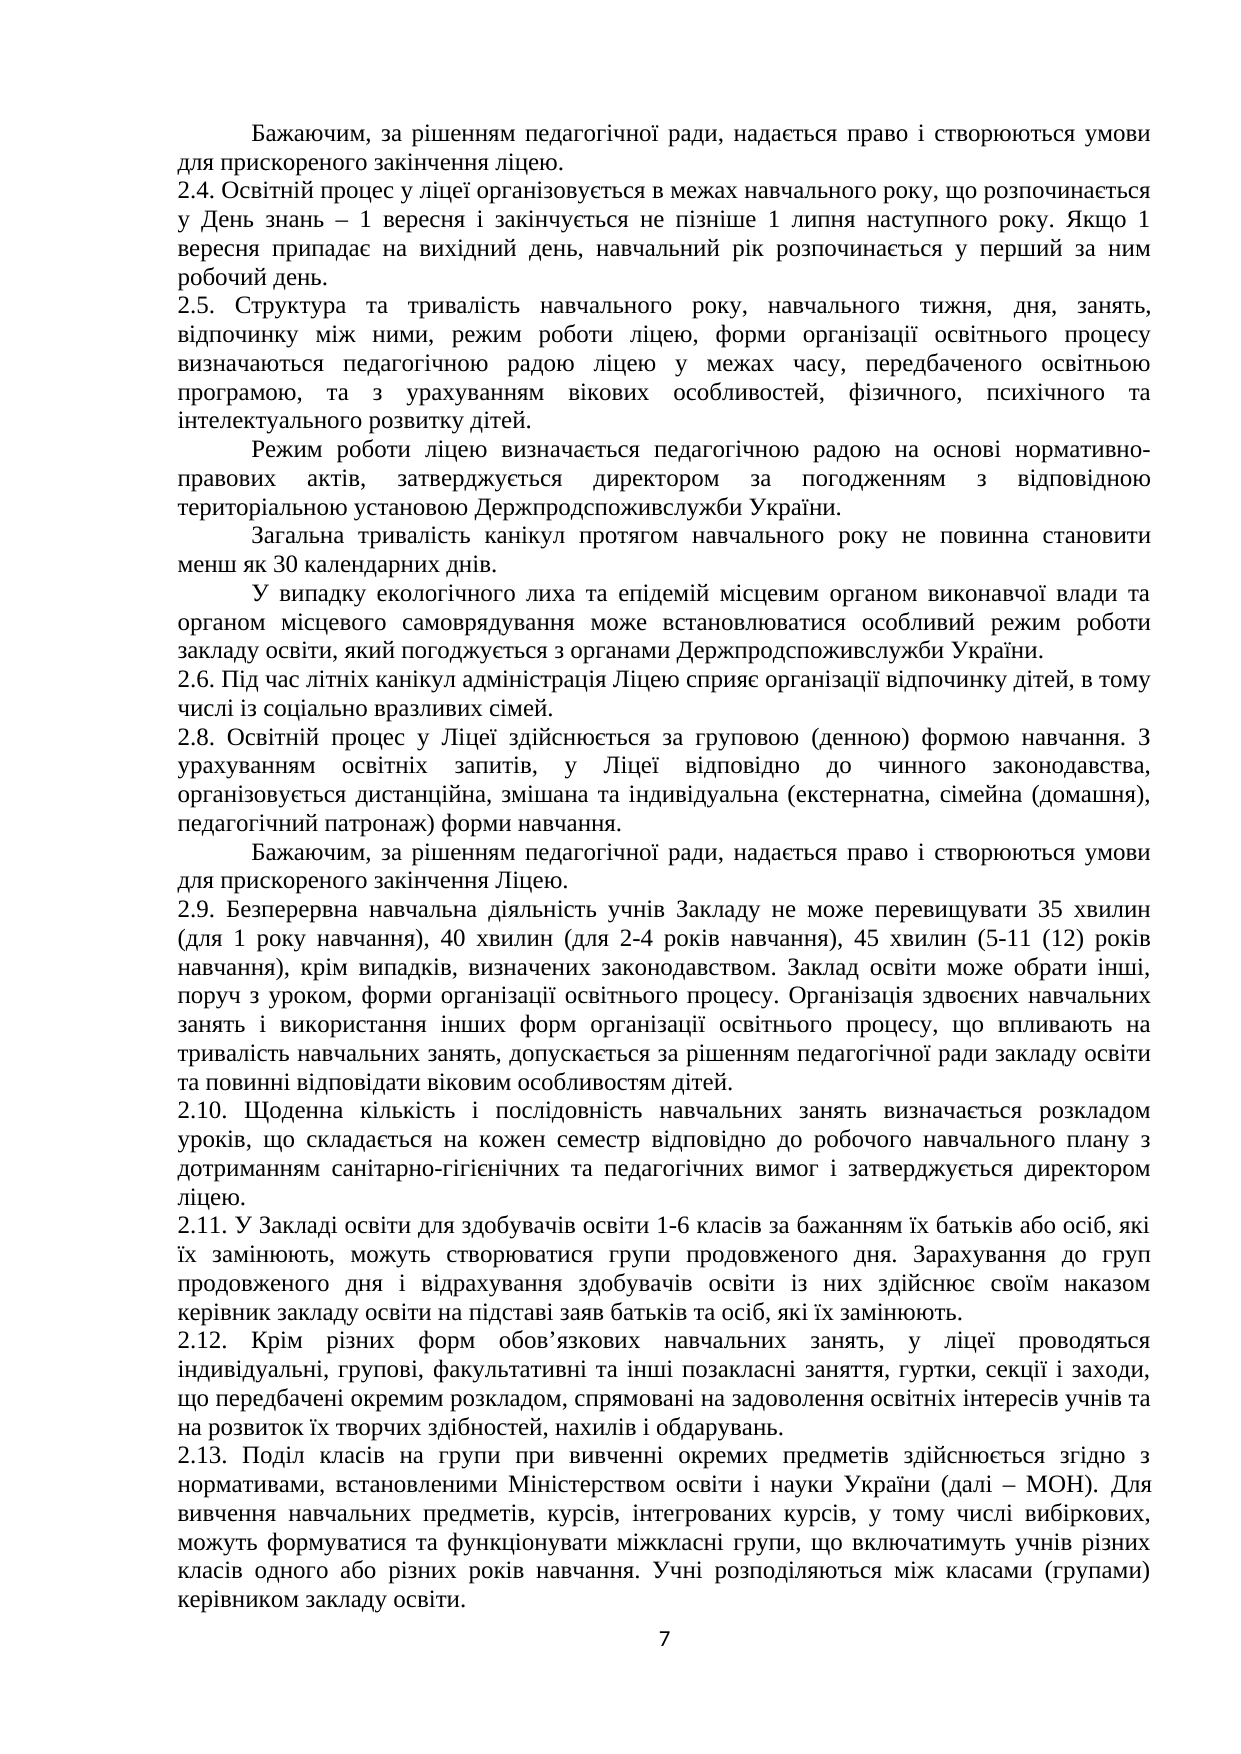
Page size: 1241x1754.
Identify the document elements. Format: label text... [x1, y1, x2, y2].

text 2.6. Під час літніх канікул адміністрація Ліцею сприяє організації відпочинку дітей, в тому числі із соціально вразливих сімей. [177, 664, 1152, 722]
text 2.5. Структура та тривалість навчального року, навчального тижня, дня, занять, відпочинку між ними, режим роботи ліцею, форми організації освітнього процесу визначаються педагогічною радою ліцею у межах часу, передбаченого освітньою програмою, та з урахуванням вікових особливостей, фізичного, психічного та інтелектуального розвитку дітей. [177, 291, 1152, 434]
text 2.4. Освітній процес у ліцеї організовується в межах навчального року, що розпочинається у День знань – 1 вересня і закінчується не пізніше 1 липня наступного року. Якщо 1 вересня припадає на вихідний день, навчальний рік розпочинається у перший за ним робочий день. [177, 176, 1152, 291]
text 2.11. У Закладі освіти для здобувачів освіти 1-6 класів за бажанням їх батьків або осіб, які їх замінюють, можуть створюватися групи продовженого дня. Зарахування до груп продовженого дня і відрахування здобувачів освіти із них здійснює своїм наказом керівник закладу освіти на підставі заяв батьків та осіб, які їх замінюють. [177, 1211, 1152, 1326]
text 2.9. Безперервна навчальна діяльність учнів Закладу не може перевищувати 35 хвилин (для 1 року навчання), 40 хвилин (для 2-4 років навчання), 45 хвилин (5-11 (12) років навчання), крім випадків, визначених законодавством. Заклад освіти може обрати інші, поруч з уроком, форми організації освітнього процесу. Організація здвоєних навчальних занять і використання інших форм організації освітнього процесу, що впливають на тривалість навчальних занять, допускається за рішенням педагогічної ради закладу освіти та повинні відповідати віковим особливостям дітей. [177, 894, 1152, 1096]
text У випадку екологічного лиха та епідемій місцевим органом виконавчої влади та органом місцевого самоврядування може встановлюватися особливий режим роботи закладу освіти, який погоджується з органами Держпродспоживслужби України. [177, 578, 1152, 664]
text 2.13. Поділ класів на групи при вивченні окремих предметів здійснюється згідно з нормативами, встановленими Міністерством освіти і науки України (далі – МОН). Для вивчення навчальних предметів, курсів, інтегрованих курсів, у тому числі вибіркових, можуть формуватися та функціонувати міжкласні групи, що включатимуть учнів різних класів одного або різних років навчання. Учні розподіляються між класами (групами) керівником закладу освіти. [177, 1441, 1152, 1613]
text Бажаючим, за рішенням педагогічної ради, надається право і створюються умови для прискореного закінчення Ліцею. [177, 837, 1152, 894]
text Бажаючим, за рішенням педагогічної ради, надається право і створюються умови для прискореного закінчення ліцею. [177, 118, 1152, 176]
text 2.10. Щоденна кількість і послідовність навчальних занять визначається розкладом уроків, що складається на кожен семестр відповідно до робочого навчального плану з дотриманням санітарно-гігієнічних та педагогічних вимог і затверджується директором ліцею. [177, 1096, 1152, 1211]
text 2.8. Освітній процес у Ліцеї здійснюється за груповою (денною) формою навчання. З урахуванням освітніх запитів, у Ліцеї відповідно до чинного законодавства, організовується дистанційна, змішана та індивідуальна (екстернатна, сімейна (домашня), педагогічний патронаж) форми навчання. [177, 722, 1152, 837]
text Загальна тривалість канікул протягом навчального року не повинна становити менш як 30 календарних днів. [177, 521, 1152, 578]
text Режим роботи ліцею визначається педагогічною радою на основі нормативно-правових актів, затверджується директором за погодженням з відповідною територіальною установою Держпродспоживслужби України. [177, 434, 1152, 521]
text 2.12. Крім різних форм обов’язкових навчальних занять, у ліцеї проводяться індивідуальні, групові, факультативні та інші позакласні заняття, гуртки, секції і заходи, що передбачені окремим розкладом, спрямовані на задоволення освітніх інтересів учнів та на розвиток їх творчих здібностей, нахилів і обдарувань. [177, 1326, 1152, 1441]
